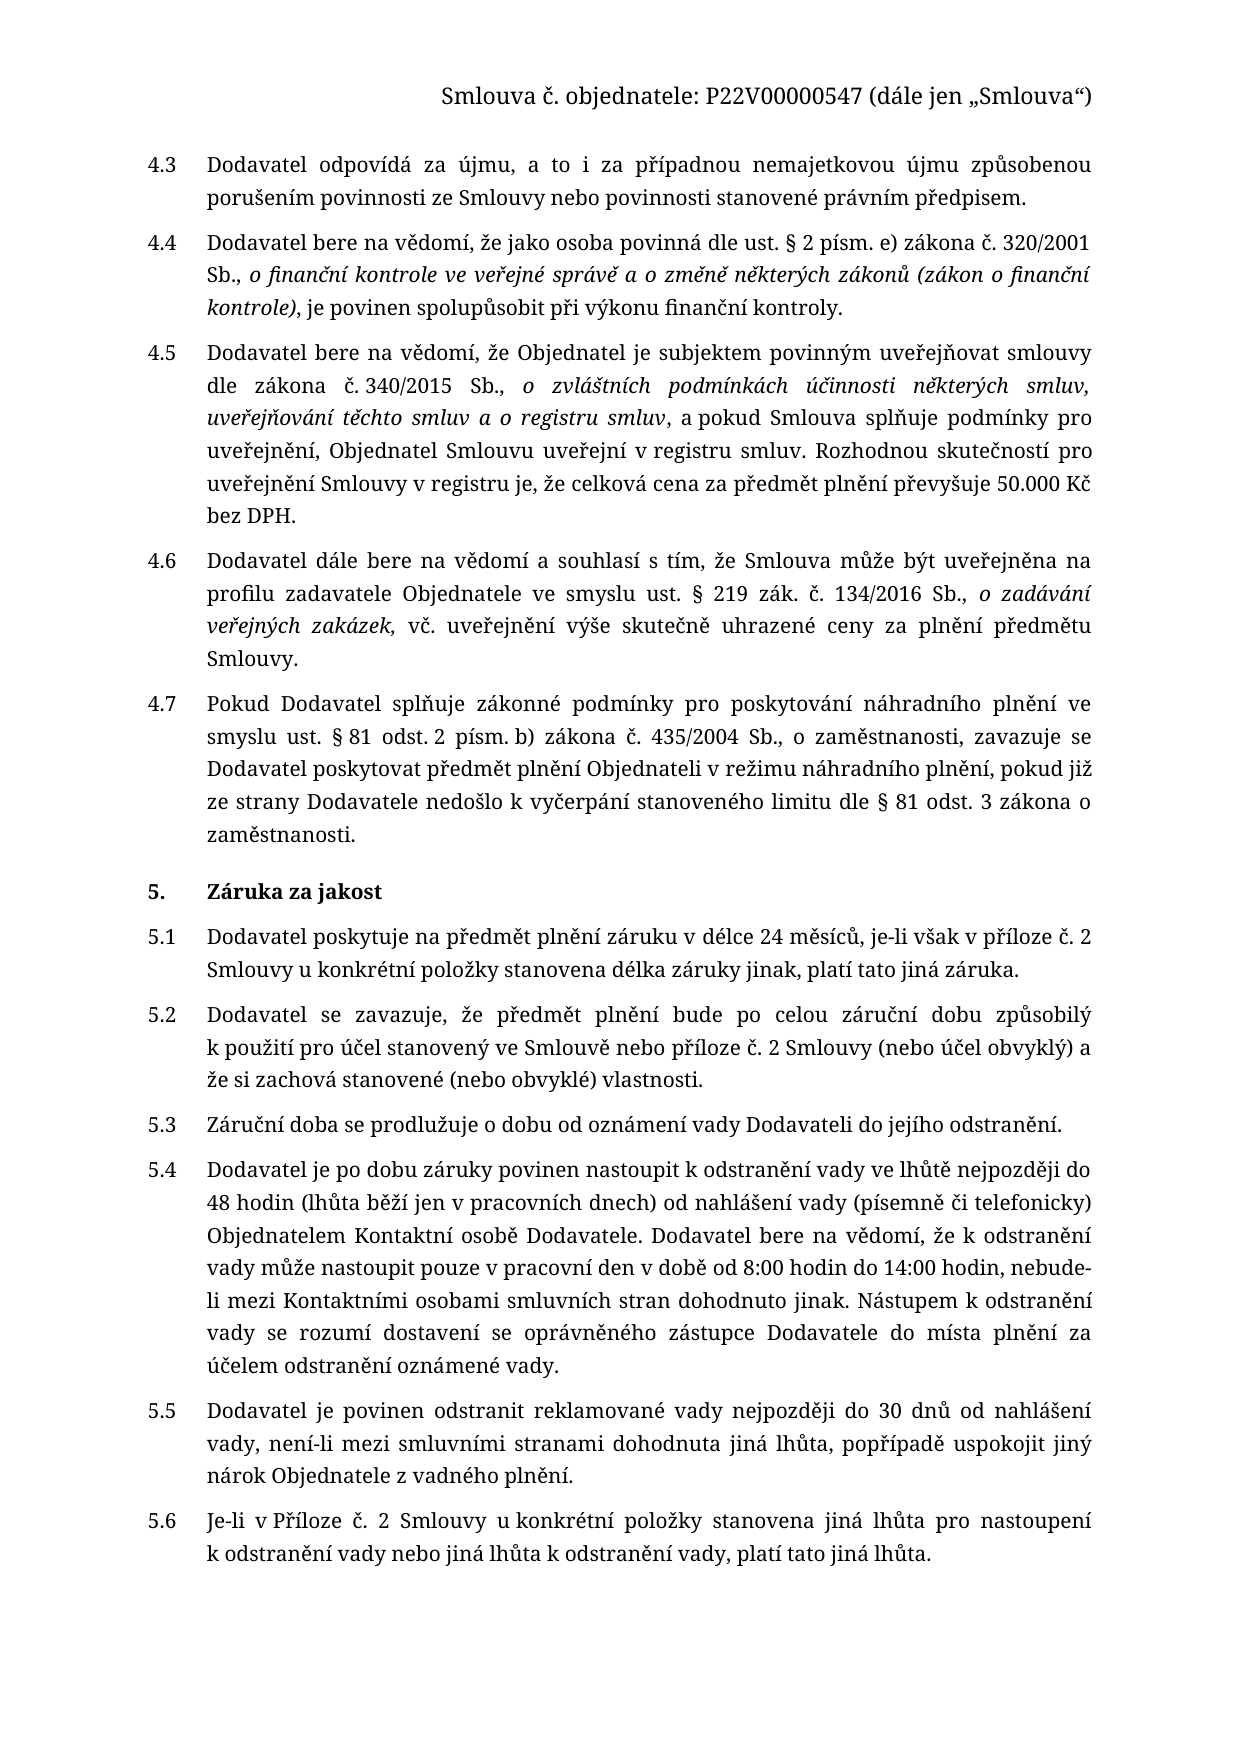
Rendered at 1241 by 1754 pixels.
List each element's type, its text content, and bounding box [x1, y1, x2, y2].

list Dodavatel bere na vědomí, že Objednatel je subjektem povinným uveřejňovat smlouvy dle zákona č. 340/2015 Sb., o zvláštních podmínkách účinnosti některých smluv, uveřejňování těchto smluv a o registru smluv, a pokud Smlouva splňuje podmínky pro uveřejnění, Objednatel Smlouvu uveřejní v registru smluv. Rozhodnou skutečností pro uveřejnění Smlouvy v registru je, že celková cena za předmět plnění převyšuje 50.000 Kč bez DPH. [148, 338, 1093, 530]
list Pokud Dodavatel splňuje zákonné podmínky pro poskytování náhradního plnění ve smyslu ust. § 81 odst. 2 písm. b) zákona č. 435/2004 Sb., o zaměstnanosti, zavazuje se Dodavatel poskytovat předmět plnění Objednateli v režimu náhradního plnění, pokud již ze strany Dodavatele nedošlo k vyčerpání stanoveného limitu dle § 81 odst. 3 zákona o zaměstnanosti. [148, 689, 1093, 848]
list Záruka za jakost [148, 877, 1093, 906]
list Dodavatel je po dobu záruky povinen nastoupit k odstranění vady ve lhůtě nejpozději do 48 hodin (lhůta běží jen v pracovních dnech) od nahlášení vady (písemně či telefonicky) Objednatelem Kontaktní osobě Dodavatele. Dodavatel bere na vědomí, že k odstranění vady může nastoupit pouze v pracovní den v době od 8:00 hodin do 14:00 hodin, nebude-li mezi Kontaktními osobami smluvních stran dohodnuto jinak. Nástupem k odstranění vady se rozumí dostavení se oprávněného zástupce Dodavatele do místa plnění za účelem odstranění oznámené vady. [148, 1156, 1093, 1379]
list Dodavatel bere na vědomí, že jako osoba povinná dle ust. § 2 písm. e) zákona č. 320/2001 Sb., o finanční kontrole ve veřejné správě a o změně některých zákonů (zákon o finanční kontrole), je povinen spolupůsobit při výkonu finanční kontroly. [148, 228, 1093, 322]
list Je-li v Příloze č. 2 Smlouvy u konkrétní položky stanovena jiná lhůta pro nastoupení k odstranění vady nebo jiná lhůta k odstranění vady, platí tato jiná lhůta. [148, 1507, 1093, 1568]
list Dodavatel poskytuje na předmět plnění záruku v délce 24 měsíců, je-li však v příloze č. 2 Smlouvy u konkrétní položky stanovena délka záruky jinak, platí tato jiná záruka. [148, 922, 1093, 983]
list Dodavatel dále bere na vědomí a souhlasí s tím, že Smlouva může být uveřejněna na profilu zadavatele Objednatele ve smyslu ust. § 219 zák. č. 134/2016 Sb., o zadávání veřejných zakázek, vč. uveřejnění výše skutečně uhrazené ceny za plnění předmětu Smlouvy. [148, 546, 1093, 673]
list Dodavatel je povinen odstranit reklamované vady nejpozději do 30 dnů od nahlášení vady, není-li mezi smluvními stranami dohodnuta jiná lhůta, popřípadě uspokojit jiný nárok Objednatele z vadného plnění. [148, 1396, 1093, 1490]
list Dodavatel odpovídá za újmu, a to i za případnou nemajetkovou újmu způsobenou porušením povinnosti ze Smlouvy nebo povinnosti stanovené právním předpisem. [148, 150, 1093, 211]
list Dodavatel se zavazuje, že předmět plnění bude po celou záruční dobu způsobilý k použití pro účel stanovený ve Smlouvě nebo příloze č. 2 Smlouvy (nebo účel obvyklý) a že si zachová stanovené (nebo obvyklé) vlastnosti. [148, 1000, 1093, 1094]
list Záruční doba se prodlužuje o dobu od oznámení vady Dodavateli do jejího odstranění. [148, 1110, 1093, 1139]
